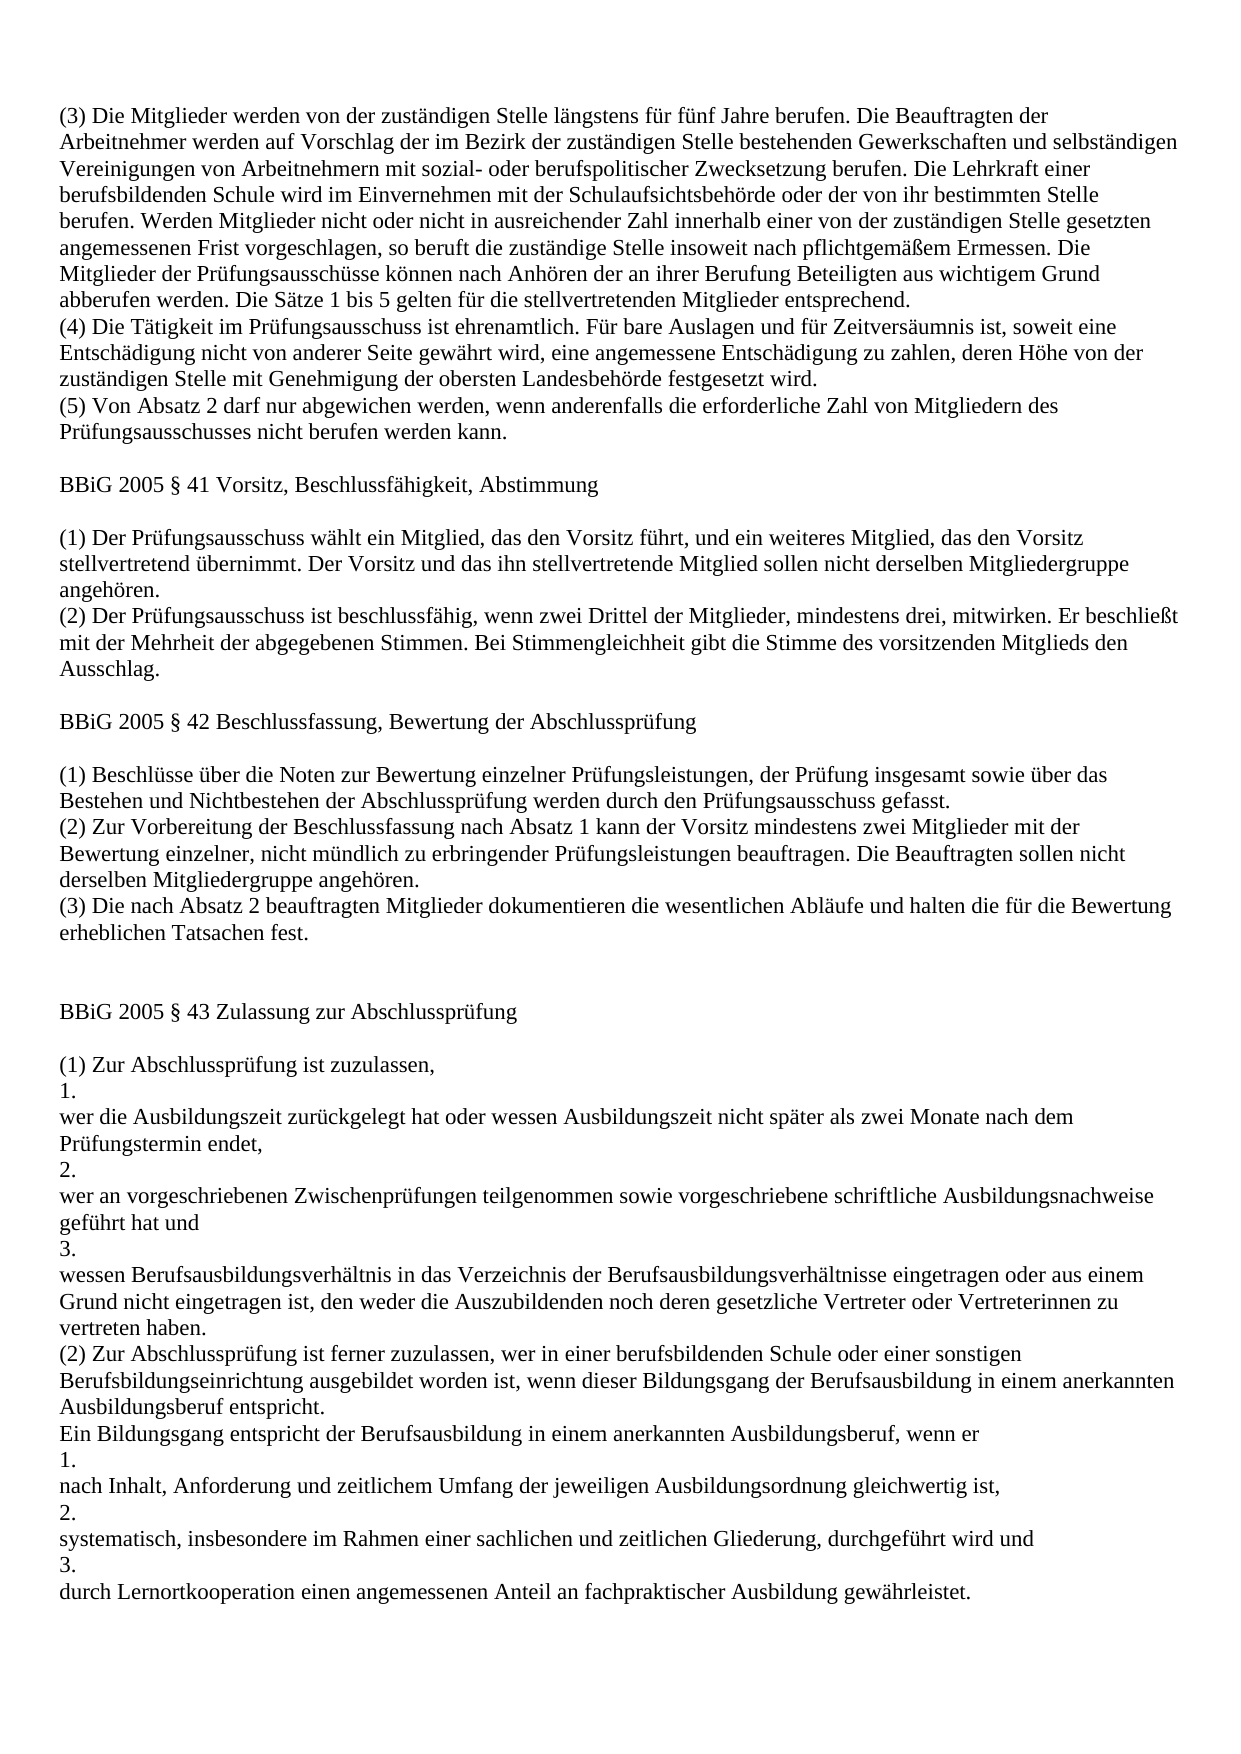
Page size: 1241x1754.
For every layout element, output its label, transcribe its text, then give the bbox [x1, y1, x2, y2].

text wessen Berufsausbildungsverhältnis in das Verzeichnis der Berufsausbildungsverhältnisse eingetragen oder aus einem Grund nicht eingetragen ist, den weder die Auszubildenden noch deren gesetzliche Vertreter oder Vertreterinnen zu vertreten haben. [59, 1261, 1181, 1341]
text 3. [59, 1235, 1181, 1261]
text nach Inhalt, Anforderung und zeitlichem Umfang der jeweiligen Ausbildungsordnung gleichwertig ist, [59, 1472, 1181, 1499]
text BBiG 2005 § 43 Zulassung zur Abschlussprüfung [59, 998, 1181, 1024]
text wer die Ausbildungszeit zurückgelegt hat oder wessen Ausbildungszeit nicht später als zwei Monate nach dem Prüfungstermin endet, [59, 1103, 1181, 1156]
text (3) Die nach Absatz 2 beauftragten Mitglieder dokumentieren die wesentlichen Abläufe und halten die für die Bewertung erheblichen Tatsachen fest. [59, 892, 1181, 945]
text (3) Die Mitglieder werden von der zuständigen Stelle längstens für fünf Jahre berufen. Die Beauftragten der Arbeitnehmer werden auf Vorschlag der im Bezirk der zuständigen Stelle bestehenden Gewerkschaften und selbständigen Vereinigungen von Arbeitnehmern mit sozial- oder berufspolitischer Zwecksetzung berufen. Die Lehrkraft einer berufsbildenden Schule wird im Einvernehmen mit der Schulaufsichtsbehörde oder der von ihr bestimmten Stelle berufen. Werden Mitglieder nicht oder nicht in ausreichender Zahl innerhalb einer von der zuständigen Stelle gesetzten angemessenen Frist vorgeschlagen, so beruft die zuständige Stelle insoweit nach pflichtgemäßem Ermessen. Die Mitglieder der Prüfungsausschüsse können nach Anhören der an ihrer Berufung Beteiligten aus wichtigem Grund abberufen werden. Die Sätze 1 bis 5 gelten für die stellvertretenden Mitglieder entsprechend. [59, 102, 1181, 313]
text (1) Beschlüsse über die Noten zur Bewertung einzelner Prüfungsleistungen, der Prüfung insgesamt sowie über das Bestehen und Nichtbestehen der Abschlussprüfung werden durch den Prüfungsausschuss gefasst. [59, 761, 1181, 813]
text 1. [59, 1446, 1181, 1472]
text (1) Zur Abschlussprüfung ist zuzulassen, [59, 1051, 1181, 1077]
text (2) Zur Abschlussprüfung ist ferner zuzulassen, wer in einer berufsbildenden Schule oder einer sonstigen Berufsbildungseinrichtung ausgebildet worden ist, wenn dieser Bildungsgang der Berufsausbildung in einem anerkannten Ausbildungsberuf entspricht. [59, 1341, 1181, 1419]
text (2) Der Prüfungsausschuss ist beschlussfähig, wenn zwei Drittel der Mitglieder, mindestens drei, mitwirken. Er beschließt mit der Mehrheit der abgegebenen Stimmen. Bei Stimmengleichheit gibt die Stimme des vorsitzenden Mitglieds den Ausschlag. [59, 603, 1181, 682]
text BBiG 2005 § 41 Vorsitz, Beschlussfähigkeit, Abstimmung [59, 471, 1181, 497]
text 2. [59, 1499, 1181, 1525]
text 3. [59, 1551, 1181, 1578]
text 1. [59, 1077, 1181, 1103]
text Ein Bildungsgang entspricht der Berufsausbildung in einem anerkannten Ausbildungsberuf, wenn er [59, 1419, 1181, 1446]
text (1) Der Prüfungsausschuss wählt ein Mitglied, das den Vorsitz führt, und ein weiteres Mitglied, das den Vorsitz stellvertretend übernimmt. Der Vorsitz und das ihn stellvertretende Mitglied sollen nicht derselben Mitgliedergruppe angehören. [59, 523, 1181, 603]
text durch Lernortkooperation einen angemessenen Anteil an fachpraktischer Ausbildung gewährleistet. [59, 1578, 1181, 1604]
text BBiG 2005 § 42 Beschlussfassung, Bewertung der Abschlussprüfung [59, 708, 1181, 734]
text (5) Von Absatz 2 darf nur abgewichen werden, wenn anderenfalls die erforderliche Zahl von Mitgliedern des Prüfungsausschusses nicht berufen werden kann. [59, 392, 1181, 444]
text 2. [59, 1156, 1181, 1182]
text systematisch, insbesondere im Rahmen einer sachlichen und zeitlichen Gliederung, durchgeführt wird und [59, 1525, 1181, 1551]
text (4) Die Tätigkeit im Prüfungsausschuss ist ehrenamtlich. Für bare Auslagen und für Zeitversäumnis ist, soweit eine Entschädigung nicht von anderer Seite gewährt wird, eine angemessene Entschädigung zu zahlen, deren Höhe von der zuständigen Stelle mit Genehmigung der obersten Landesbehörde festgesetzt wird. [59, 313, 1181, 392]
text wer an vorgeschriebenen Zwischenprüfungen teilgenommen sowie vorgeschriebene schriftliche Ausbildungsnachweise geführt hat und [59, 1182, 1181, 1235]
text (2) Zur Vorbereitung der Beschlussfassung nach Absatz 1 kann der Vorsitz mindestens zwei Mitglieder mit der Bewertung einzelner, nicht mündlich zu erbringender Prüfungsleistungen beauftragen. Die Beauftragten sollen nicht derselben Mitgliedergruppe angehören. [59, 813, 1181, 892]
